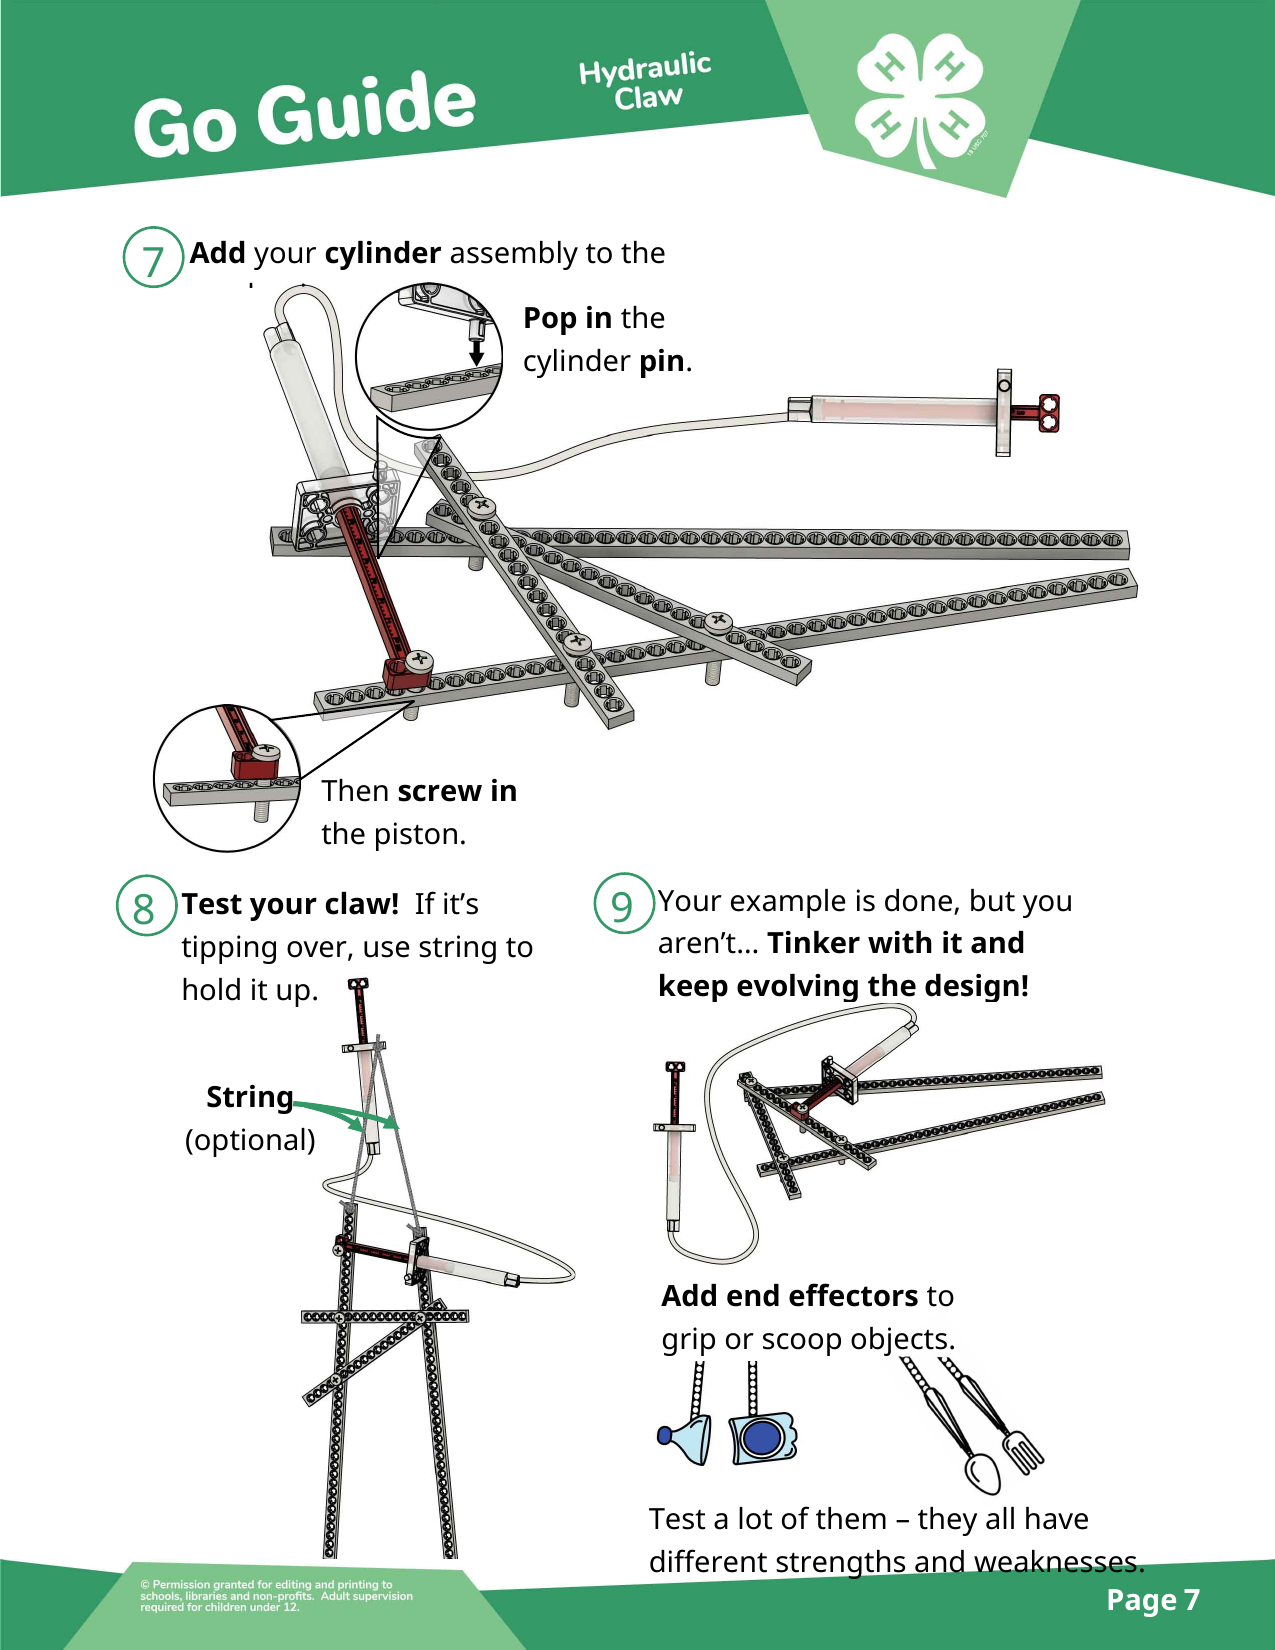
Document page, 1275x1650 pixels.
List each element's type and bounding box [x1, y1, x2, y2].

picture [952, 1559, 961, 1570]
picture [876, 1310, 1051, 1508]
picture [648, 1003, 1109, 1265]
picture [298, 986, 307, 998]
picture [649, 1361, 805, 1472]
picture [1017, 1564, 1024, 1570]
picture [918, 1564, 925, 1570]
picture [0, 972, 1275, 1650]
picture [652, 1559, 661, 1570]
picture [152, 282, 1147, 853]
picture [988, 1559, 993, 1569]
picture [0, 0, 1275, 198]
picture [978, 1559, 983, 1568]
picture [850, 1559, 859, 1570]
